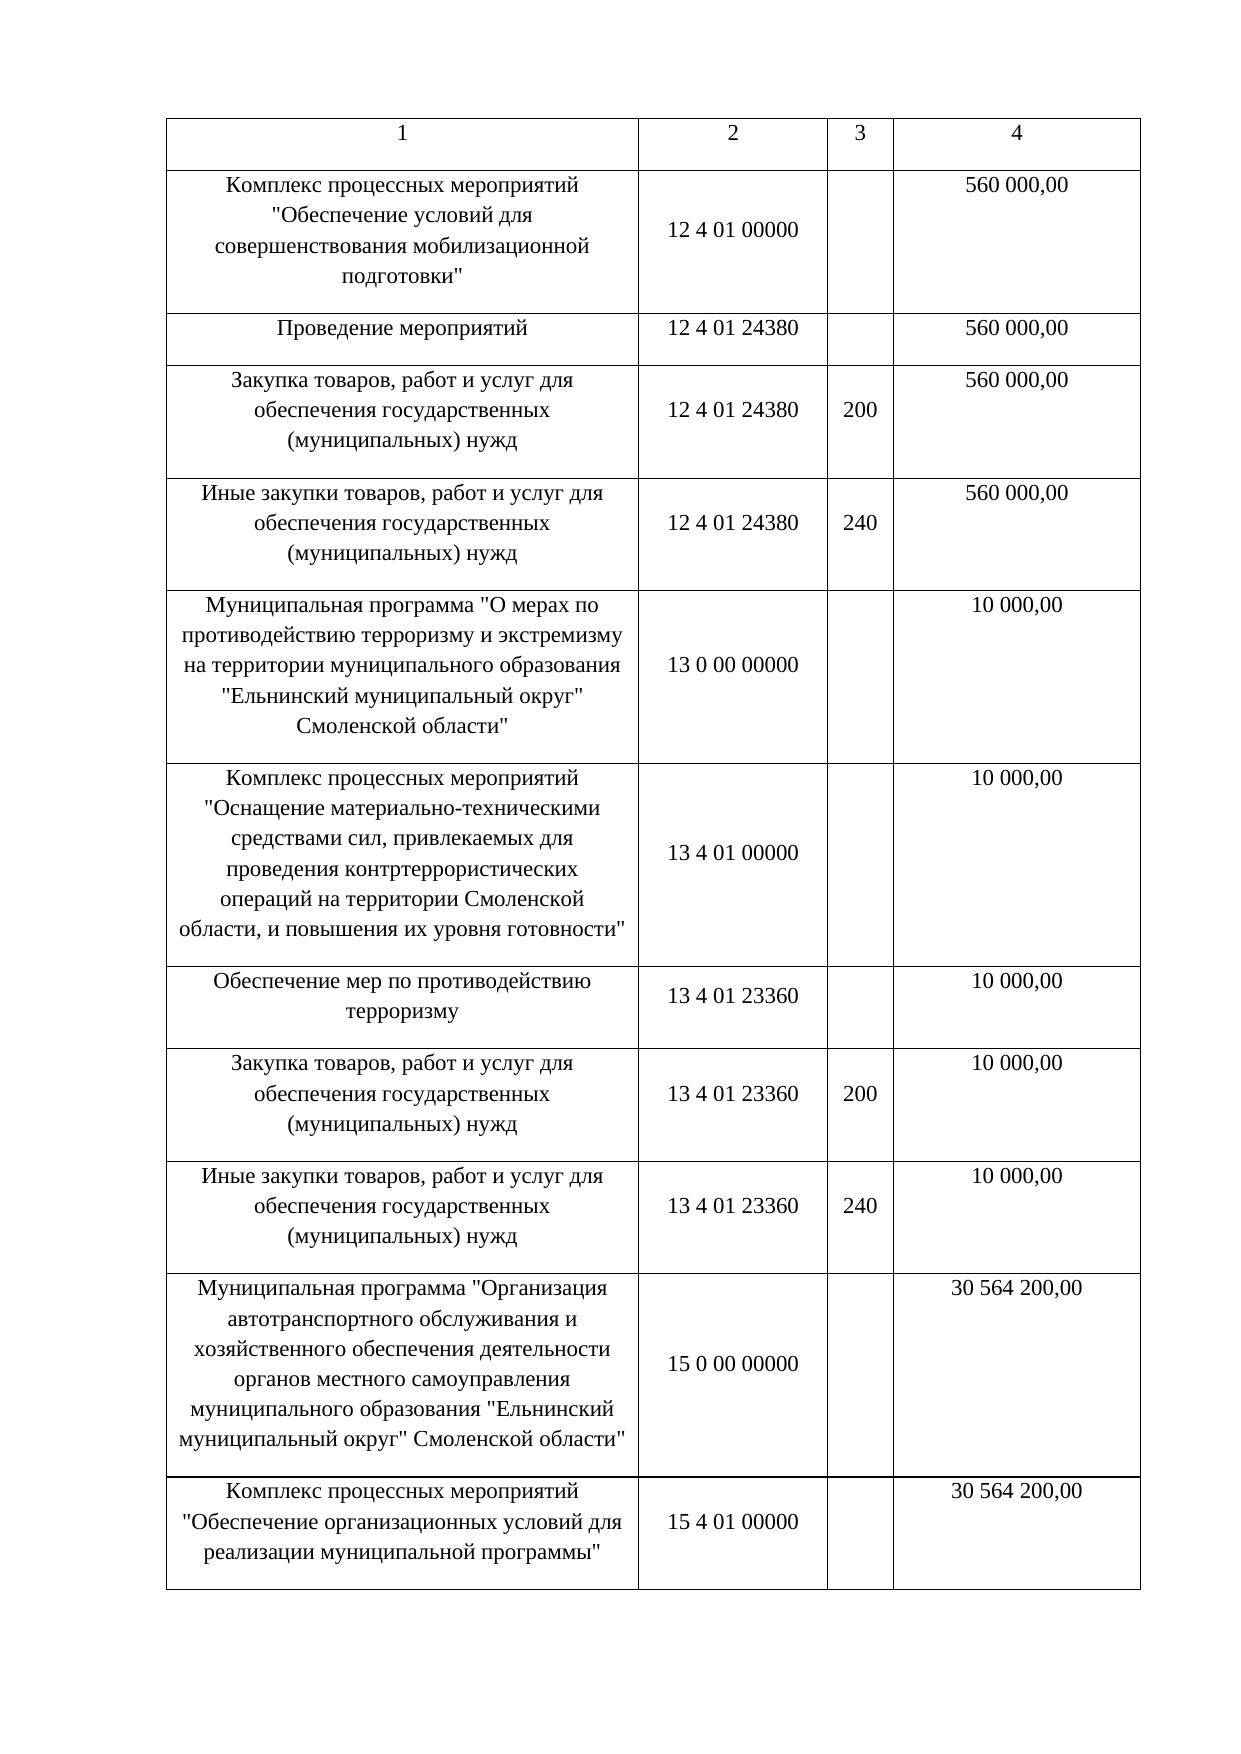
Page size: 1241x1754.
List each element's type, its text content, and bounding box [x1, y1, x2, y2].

table_cell 30 564 200,00 [894, 1274, 1140, 1476]
table_cell 12 4 01 24380 [639, 479, 827, 590]
table_cell Иные закупки товаров, работ и услуг для обеспечения государственных (муниципальных) нужд [167, 1162, 638, 1273]
table_cell Закупка товаров, работ и услуг для обеспечения государственных (муниципальных) нужд [167, 1049, 638, 1161]
table_cell 200 [828, 366, 893, 477]
table_header 3 [828, 119, 893, 170]
table_cell 12 4 01 24380 [639, 314, 827, 365]
table_cell [828, 967, 893, 1048]
table_cell Муниципальная программа "Организация автотранспортного обслуживания и хозяйственного обеспечения деятельности органов местного самоуправления муниципального образования "Ельнинский муниципальный округ" Смоленской области" [167, 1274, 638, 1476]
table_cell 13 4 01 23360 [639, 967, 827, 1048]
table_cell [828, 314, 893, 365]
table_cell 13 4 01 00000 [639, 764, 827, 966]
table_cell [828, 591, 893, 763]
table_cell 10 000,00 [894, 1049, 1140, 1161]
table_cell [828, 1274, 893, 1476]
table_cell 30 564 200,00 [894, 1478, 1140, 1589]
table_cell Иные закупки товаров, работ и услуг для обеспечения государственных (муниципальных) нужд [167, 479, 638, 590]
table_cell Муниципальная программа "О мерах по противодействию терроризму и экстремизму на территории муниципального образования "Ельнинский муниципальный округ" Смоленской области" [167, 591, 638, 763]
table_cell [828, 1478, 893, 1589]
table_cell 13 0 00 00000 [639, 591, 827, 763]
table_header 2 [639, 119, 827, 170]
table_cell 240 [828, 1162, 893, 1273]
table_cell Проведение мероприятий [167, 314, 638, 365]
table_cell 12 4 01 24380 [639, 366, 827, 477]
table_header 1 [167, 119, 638, 170]
table_cell Обеспечение мер по противодействию терроризму [167, 967, 638, 1048]
table_cell 10 000,00 [894, 591, 1140, 763]
table_cell 200 [828, 1049, 893, 1161]
table_cell 10 000,00 [894, 764, 1140, 966]
table_cell [828, 171, 893, 313]
table_cell 560 000,00 [894, 366, 1140, 477]
table_cell Закупка товаров, работ и услуг для обеспечения государственных (муниципальных) нужд [167, 366, 638, 477]
table_cell 560 000,00 [894, 314, 1140, 365]
table_cell 13 4 01 23360 [639, 1162, 827, 1273]
table_cell 12 4 01 00000 [639, 171, 827, 313]
table_cell Комплекс процессных мероприятий "Оснащение материально-техническими средствами сил, привлекаемых для проведения контртеррористических операций на территории Смоленской области, и повышения их уровня готовности" [167, 764, 638, 966]
table_cell 15 4 01 00000 [639, 1478, 827, 1589]
table_cell 240 [828, 479, 893, 590]
table_cell 10 000,00 [894, 967, 1140, 1048]
table_cell 13 4 01 23360 [639, 1049, 827, 1161]
table_header 4 [894, 119, 1140, 170]
table_cell 560 000,00 [894, 479, 1140, 590]
table_cell 10 000,00 [894, 1162, 1140, 1273]
table_cell 560 000,00 [894, 171, 1140, 313]
table_cell 15 0 00 00000 [639, 1274, 827, 1476]
table_cell [828, 764, 893, 966]
table_cell Комплекс процессных мероприятий "Обеспечение организационных условий для реализации муниципальной программы" [167, 1478, 638, 1589]
table_cell Комплекс процессных мероприятий "Обеспечение условий для совершенствования мобилизационной подготовки" [167, 171, 638, 313]
